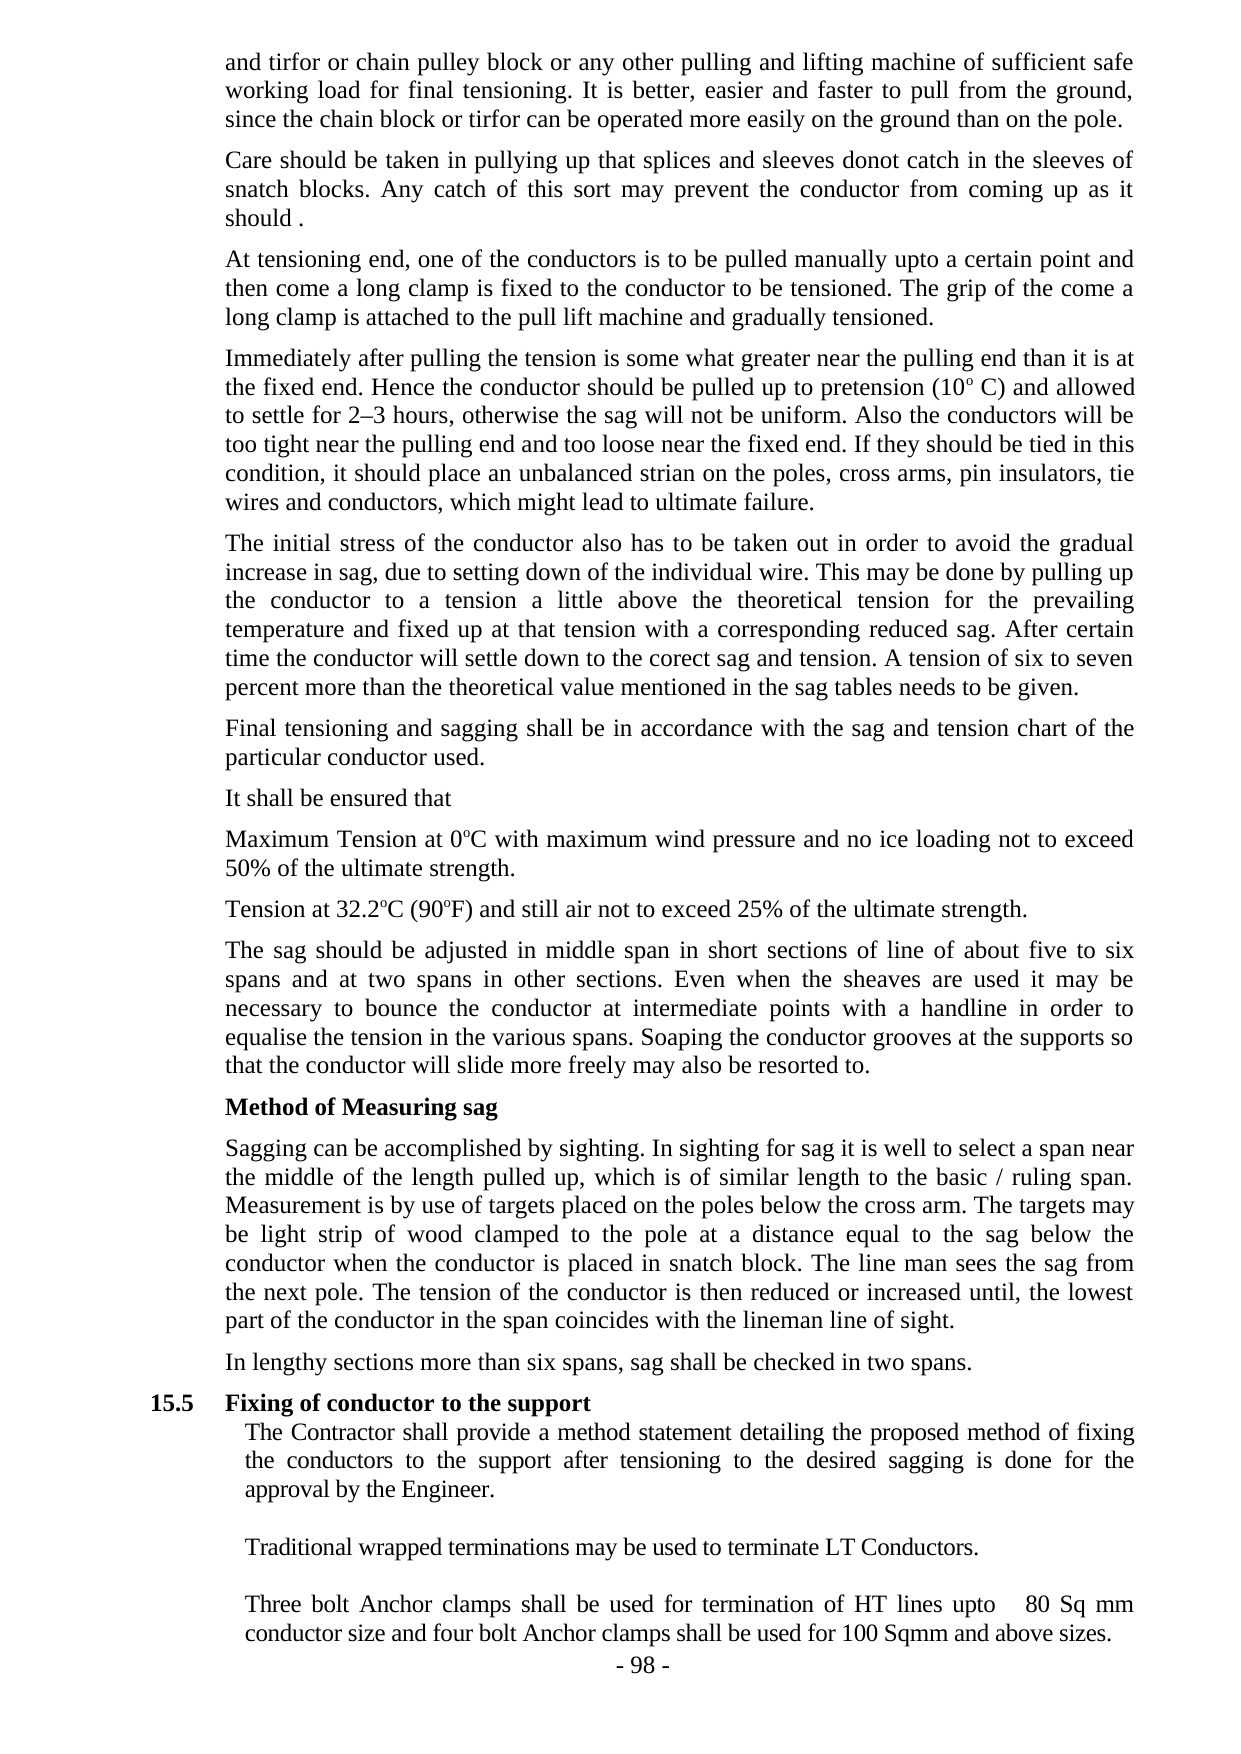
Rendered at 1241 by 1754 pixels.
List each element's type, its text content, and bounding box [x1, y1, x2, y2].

text Maximum Tension at 0oC with maximum wind pressure and no ice loading not to exceed 50% of the ultimate strength. [225, 824, 1135, 882]
text Traditional wrapped terminations may be used to terminate LT Conductors. [244, 1532, 1135, 1561]
text Tension at 32.2oC (90oF) and still air not to exceed 25% of the ultimate strength. [225, 894, 1135, 923]
list 15.5 Fixing of conductor to the support [150, 1388, 1135, 1417]
text The initial stress of the conductor also has to be taken out in order to avoid the gradual increase in sag, due to setting down of the individual wire. This may be done by pulling up the conductor to a tension a little above the theoretical tension for the prevailing temperature and fixed up at that tension with a corresponding reduced sag. After certain time the conductor will settle down to the corect sag and tension. A tension of six to seven percent more than the theoretical value mentioned in the sag tables needs to be given. [225, 528, 1135, 701]
text Three bolt Anchor clamps shall be used for termination of HT lines upto 80 Sq mm conductor size and four bolt Anchor clamps shall be used for 100 Sqmm and above sizes. [244, 1589, 1135, 1647]
text Sagging can be accomplished by sighting. In sighting for sag it is well to select a span near the middle of the length pulled up, which is of similar length to the basic / ruling span. Measurement is by use of targets placed on the poles below the cross arm. The targets may be light strip of wood clamped to the pole at a distance equal to the sag below the conductor when the conductor is placed in snatch block. The line man sees the sag from the next pole. The tension of the conductor is then reduced or increased until, the lowest part of the conductor in the span coincides with the lineman line of sight. [225, 1133, 1135, 1334]
text Final tensioning and sagging shall be in accordance with the sag and tension chart of the particular conductor used. [225, 713, 1135, 771]
text The Contractor shall provide a method statement detailing the proposed method of fixing the conductors to the support after tensioning to the desired sagging is done for the approval by the Engineer. [244, 1417, 1135, 1503]
text At tensioning end, one of the conductors is to be pulled manually upto a certain point and then come a long clamp is fixed to the conductor to be tensioned. The grip of the come a long clamp is attached to the pull lift machine and gradually tensioned. [225, 244, 1135, 331]
text Care should be taken in pullying up that splices and sleeves donot catch in the sleeves of snatch blocks. Any catch of this sort may prevent the conductor from coming up as it should . [225, 146, 1135, 232]
list Method of Measuring sag [150, 1092, 1135, 1121]
text In lengthy sections more than six spans, sag shall be checked in two spans. [225, 1347, 1135, 1376]
text It shall be ensured that [225, 783, 1135, 812]
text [225, 47, 1135, 133]
text The sag should be adjusted in middle span in short sections of line of about five to six spans and at two spans in other sections. Even when the sheaves are used it may be necessary to bounce the conductor at intermediate points with a handline in order to equalise the tension in the various spans. Soaping the conductor grooves at the supports so that the conductor will slide more freely may also be resorted to. [225, 936, 1135, 1079]
text Immediately after pulling the tension is some what greater near the pulling end than it is at the fixed end. Hence the conductor should be pulled up to pretension (10o C) and allowed to settle for 2–3 hours, otherwise the sag will not be uniform. Also the conductors will be too tight near the pulling end and too loose near the fixed end. If they should be tied in this condition, it should place an unbalanced strian on the poles, cross arms, pin insulators, tie wires and conductors, which might lead to ultimate failure. [225, 343, 1135, 516]
